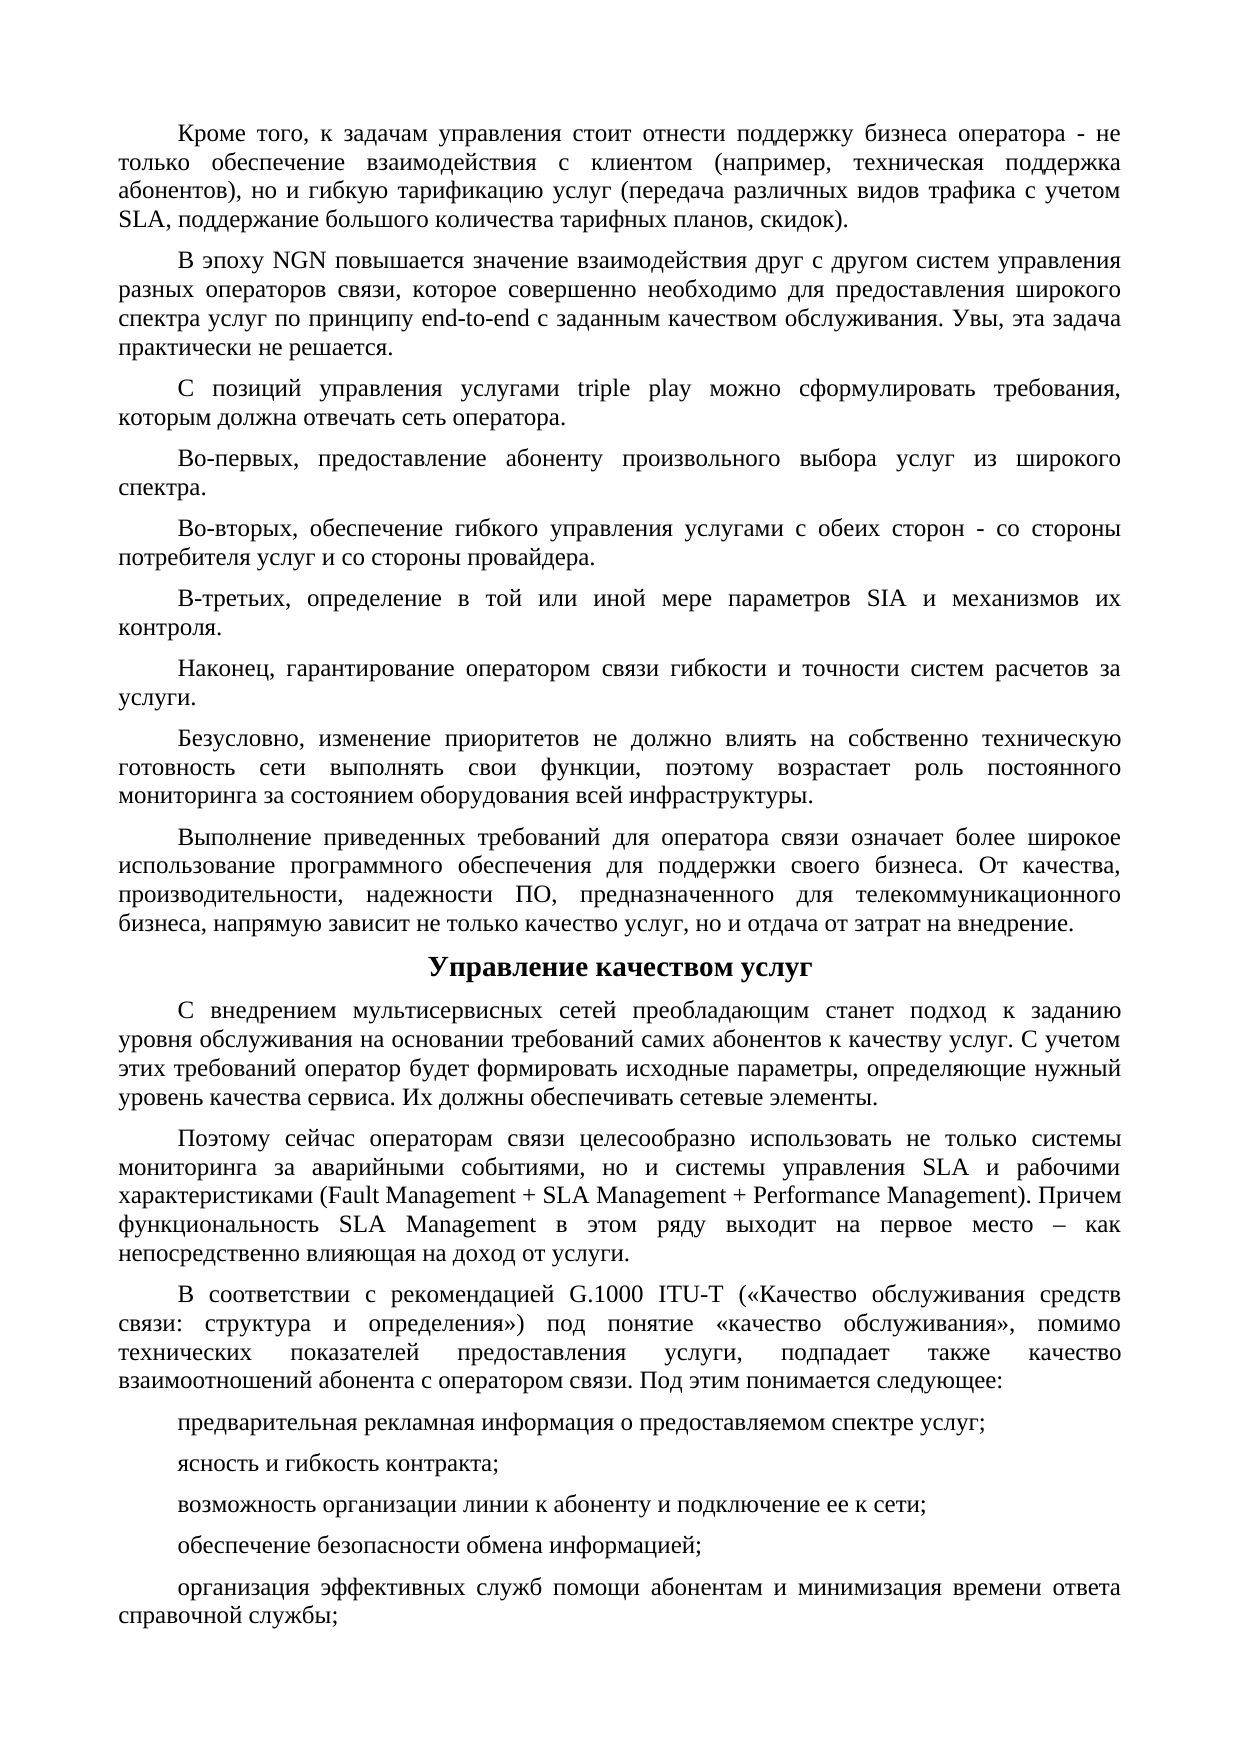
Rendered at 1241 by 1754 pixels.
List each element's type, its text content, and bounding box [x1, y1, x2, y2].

text С позиций управления услугами triple play можно сформулировать требования, которым должна отвечать сеть оператора. [118, 373, 1122, 431]
text обеспечение безопасности обмена информацией; [118, 1530, 1122, 1559]
text Кроме того, к задачам управления стоит отнести поддержку бизнеса оператора - не только обеспечение взаимодействия с клиентом (например, техническая поддержка абонентов), но и гибкую тарификацию услуг (передача различных видов трафика с учетом SLA, поддержание большого количества тарифных планов, скидок). [118, 118, 1122, 233]
text возможность организации линии к абоненту и подключение ее к сети; [118, 1489, 1122, 1518]
text Поэтому сейчас операторам связи целесообразно использовать не только системы мониторинга за аварийными событиями, но и системы управления SLA и рабочими характеристиками (Fault Management + SLA Management + Performance Management). Причем функциональность SLA Management в этом ряду выходит на первое место – как непосредственно влияющая на доход от услуги. [118, 1123, 1122, 1267]
text В эпоху NGN повышается значение взаимодействия друг с другом систем управления разных операторов связи, которое совершенно необходимо для предоставления широкого спектра услуг по принципу end-to-end с заданным качеством обслуживания. Увы, эта задача практически не решается. [118, 246, 1122, 361]
text Во-вторых, обеспечение гибкого управления услугами с обеих сторон - со стороны потребителя услуг и со стороны провайдера. [118, 513, 1122, 571]
text В соответствии с рекомендацией G.1000 ITU-T («Качество обслуживания средств связи: структура и определения») под понятие «качество обслуживания», помимо технических показателей предоставления услуги, подпадает также качество взаимоотношений абонента с оператором связи. Под этим понимается следующее: [118, 1279, 1122, 1394]
text предварительная рекламная информация о предоставляемом спектре услуг; [118, 1407, 1122, 1435]
text Безусловно, изменение приоритетов не должно влиять на собственно техническую готовность сети выполнять свои функции, поэтому возрастает роль постоянного мониторинга за состоянием оборудования всей инфраструктуры. [118, 723, 1122, 809]
text Управление качеством услуг [118, 949, 1122, 983]
text Выполнение приведенных требований для оператора связи означает более широкое использование программного обеспечения для поддержки своего бизнеса. От качества, производительности, надежности ПО, предназначенного для телекоммуникационного бизнеса, напрямую зависит не только качество услуг, но и отдача от затрат на внедрение. [118, 822, 1122, 937]
text ясность и гибкость контракта; [118, 1448, 1122, 1477]
text Во-первых, предоставление абоненту произвольного выбора услуг из широкого спектра. [118, 443, 1122, 501]
text Наконец, гарантирование оператором связи гибкости и точности систем расчетов за услуги. [118, 653, 1122, 711]
text В-третьих, определение в той или иной мере параметров SIА и механизмов их контроля. [118, 583, 1122, 641]
text С внедрением мультисервисных сетей преобладающим станет подход к заданию уровня обслуживания на основании требований самих абонентов к качеству услуг. С учетом этих требований оператор будет формировать исходные параметры, определяющие нужный уровень качества сервиса. Их должны обеспечивать сетевые элементы. [118, 995, 1122, 1110]
text организация эффективных служб помощи абонентам и минимизация времени ответа справочной службы; [118, 1572, 1122, 1629]
